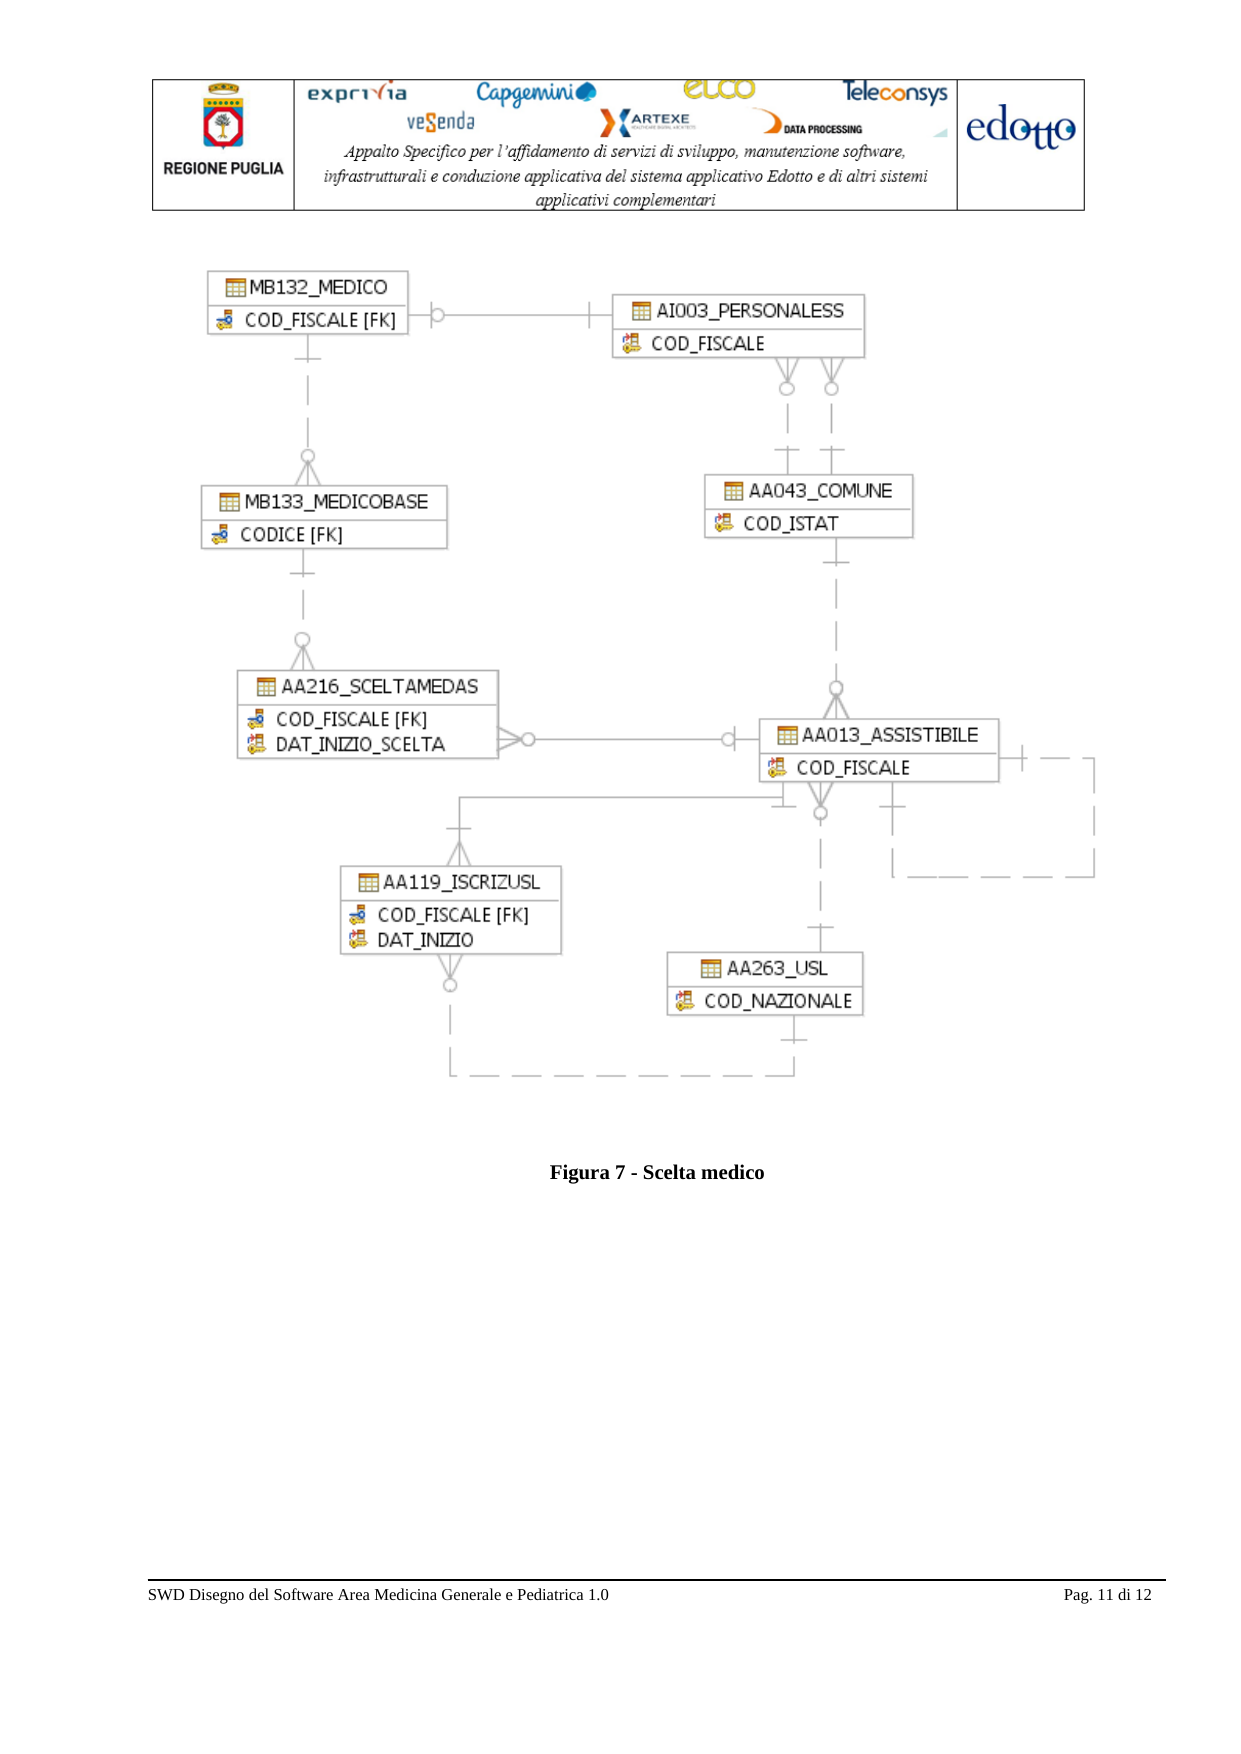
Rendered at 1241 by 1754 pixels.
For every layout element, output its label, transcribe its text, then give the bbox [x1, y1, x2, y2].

text Figura 7 - Scelta medico [148, 1159, 1166, 1184]
picture [147, 73, 1093, 218]
